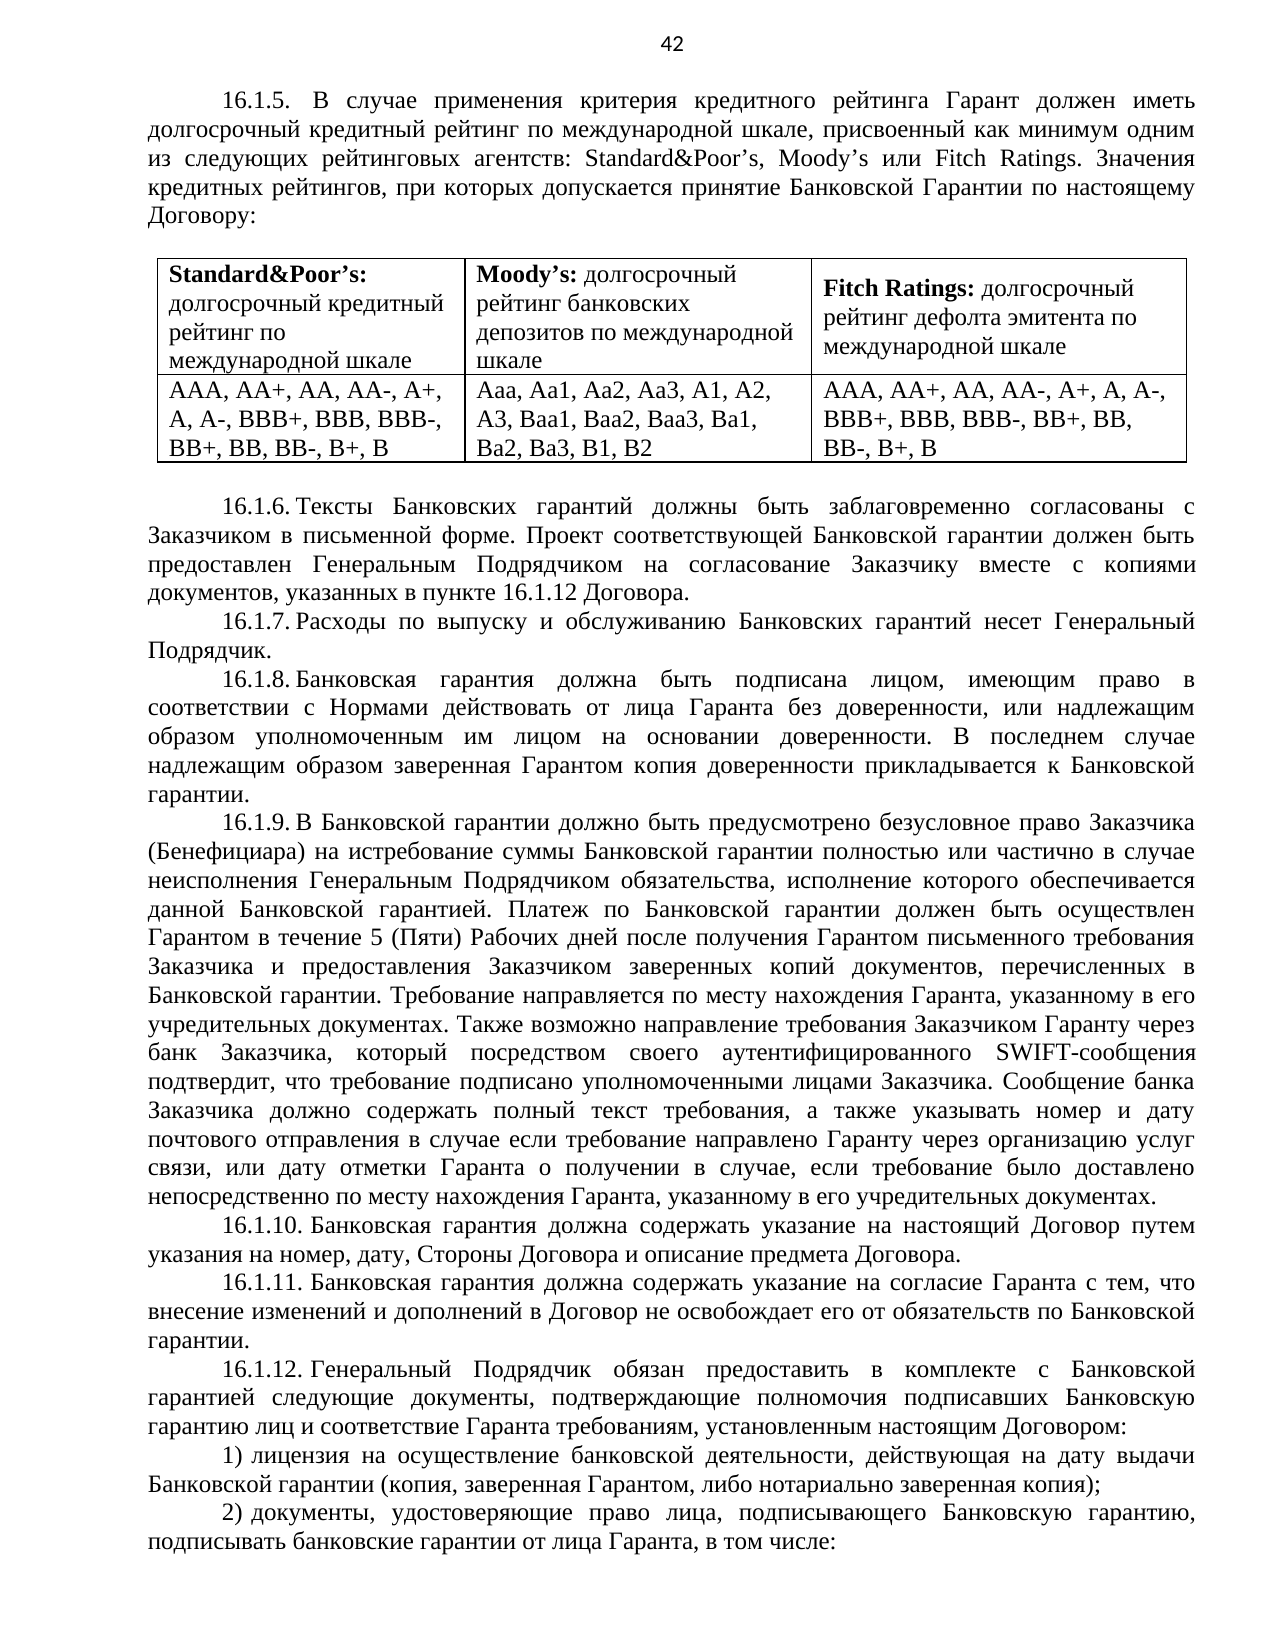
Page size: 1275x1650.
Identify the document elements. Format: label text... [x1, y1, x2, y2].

list Банковская гарантия должна содержать указание на настоящий Договор путем указания на номер, дату, Стороны Договора и описание предмета Договора. [148, 1210, 1196, 1267]
table_header Standard&Poor’s: долгосрочный кредитный рейтинг по международной шкале [158, 259, 464, 374]
table_cell AAA, AA+, AA, AA-, A+, A, A-, BBB+, BBB, BBB-, BB+, BB, BB-, B+, В [812, 375, 1186, 461]
table_cell AAA, AA+, AA, AA-, A+, A, A-, BBB+, BBB, BBB-, BB+, BB, BB-, B+, В [158, 375, 464, 461]
list В случае применения критерия кредитного рейтинга Гарант должен иметь долгосрочный кредитный рейтинг по международной шкале, присвоенный как минимум одним из следующих рейтинговых агентств: Standard&Poor’s, Moody’s или Fitch Ratings. Значения кредитных рейтингов, при которых допускается принятие Банковской Гарантии по настоящему Договору: [148, 86, 1196, 229]
table_header Moody’s: долгосрочный рейтинг банковских депозитов по международной шкале [466, 259, 811, 374]
list документы, удостоверяющие право лица, подписывающего Банковскую гарантию, подписывать банковские гарантии от лица Гаранта, в том числе: [148, 1497, 1196, 1555]
list Генеральный Подрядчик обязан предоставить в комплекте с Банковской гарантией следующие документы, подтверждающие полномочия подписавших Банковскую гарантию лиц и соответствие Гаранта требованиям, установленным настоящим Договором: [148, 1354, 1196, 1440]
list Банковская гарантия должна содержать указание на согласие Гаранта с тем, что внесение изменений и дополнений в Договор не освобождает его от обязательств по Банковской гарантии. [148, 1267, 1196, 1354]
table_cell Aaa, Aa1, Aa2, Aa3, A1, A2, A3, Baa1, Baa2, Baa3, Ba1, Ba2, Ba3, B1, B2 [466, 375, 811, 461]
list В Банковской гарантии должно быть предусмотрено безусловное право Заказчика (Бенефициара) на истребование суммы Банковской гарантии полностью или частично в случае неисполнения Генеральным Подрядчиком обязательства, исполнение которого обеспечивается данной Банковской гарантией. Платеж по Банковской гарантии должен быть осуществлен Гарантом в течение 5 (Пяти) Рабочих дней после получения Гарантом письменного требования Заказчика и предоставления Заказчиком заверенных копий документов, перечисленных в Банковской гарантии. Требование направляется по месту нахождения Гаранта, указанному в его учредительных документах. Также возможно направление требования Заказчиком Гаранту через банк Заказчика, который посредством своего аутентифицированного SWIFT-сообщения подтвердит, что требование подписано уполномоченными лицами Заказчика. Сообщение банка Заказчика должно содержать полный текст требования, а также указывать номер и дату почтового отправления в случае если требование направлено Гаранту через организацию услуг связи, или дату отметки Гаранта о получении в случае, если требование было доставлено непосредственно по месту нахождения Гаранта, указанному в его учредительных документах. [148, 807, 1196, 1210]
list Тексты Банковских гарантий должны быть заблаговременно согласованы с Заказчиком в письменной форме. Проект соответствующей Банковской гарантии должен быть предоставлен Генеральным Подрядчиком на согласование Заказчику вместе c копиями документов, указанных в пункте 16.1.12 Договора. [148, 491, 1196, 606]
list Расходы по выпуску и обслуживанию Банковских гарантий несет Генеральный Подрядчик. [148, 606, 1196, 664]
list лицензия на осуществление банковской деятельности, действующая на дату выдачи Банковской гарантии (копия, заверенная Гарантом, либо нотариально заверенная копия); [148, 1440, 1196, 1497]
list Банковская гарантия должна быть подписана лицом, имеющим право в соответствии с Нормами действовать от лица Гаранта без доверенности, или надлежащим образом уполномоченным им лицом на основании доверенности. В последнем случае надлежащим образом заверенная Гарантом копия доверенности прикладывается к Банковской гарантии. [148, 664, 1196, 807]
table_header Fitch Ratings: долгосрочный рейтинг дефолта эмитента по международной шкале [812, 259, 1186, 374]
